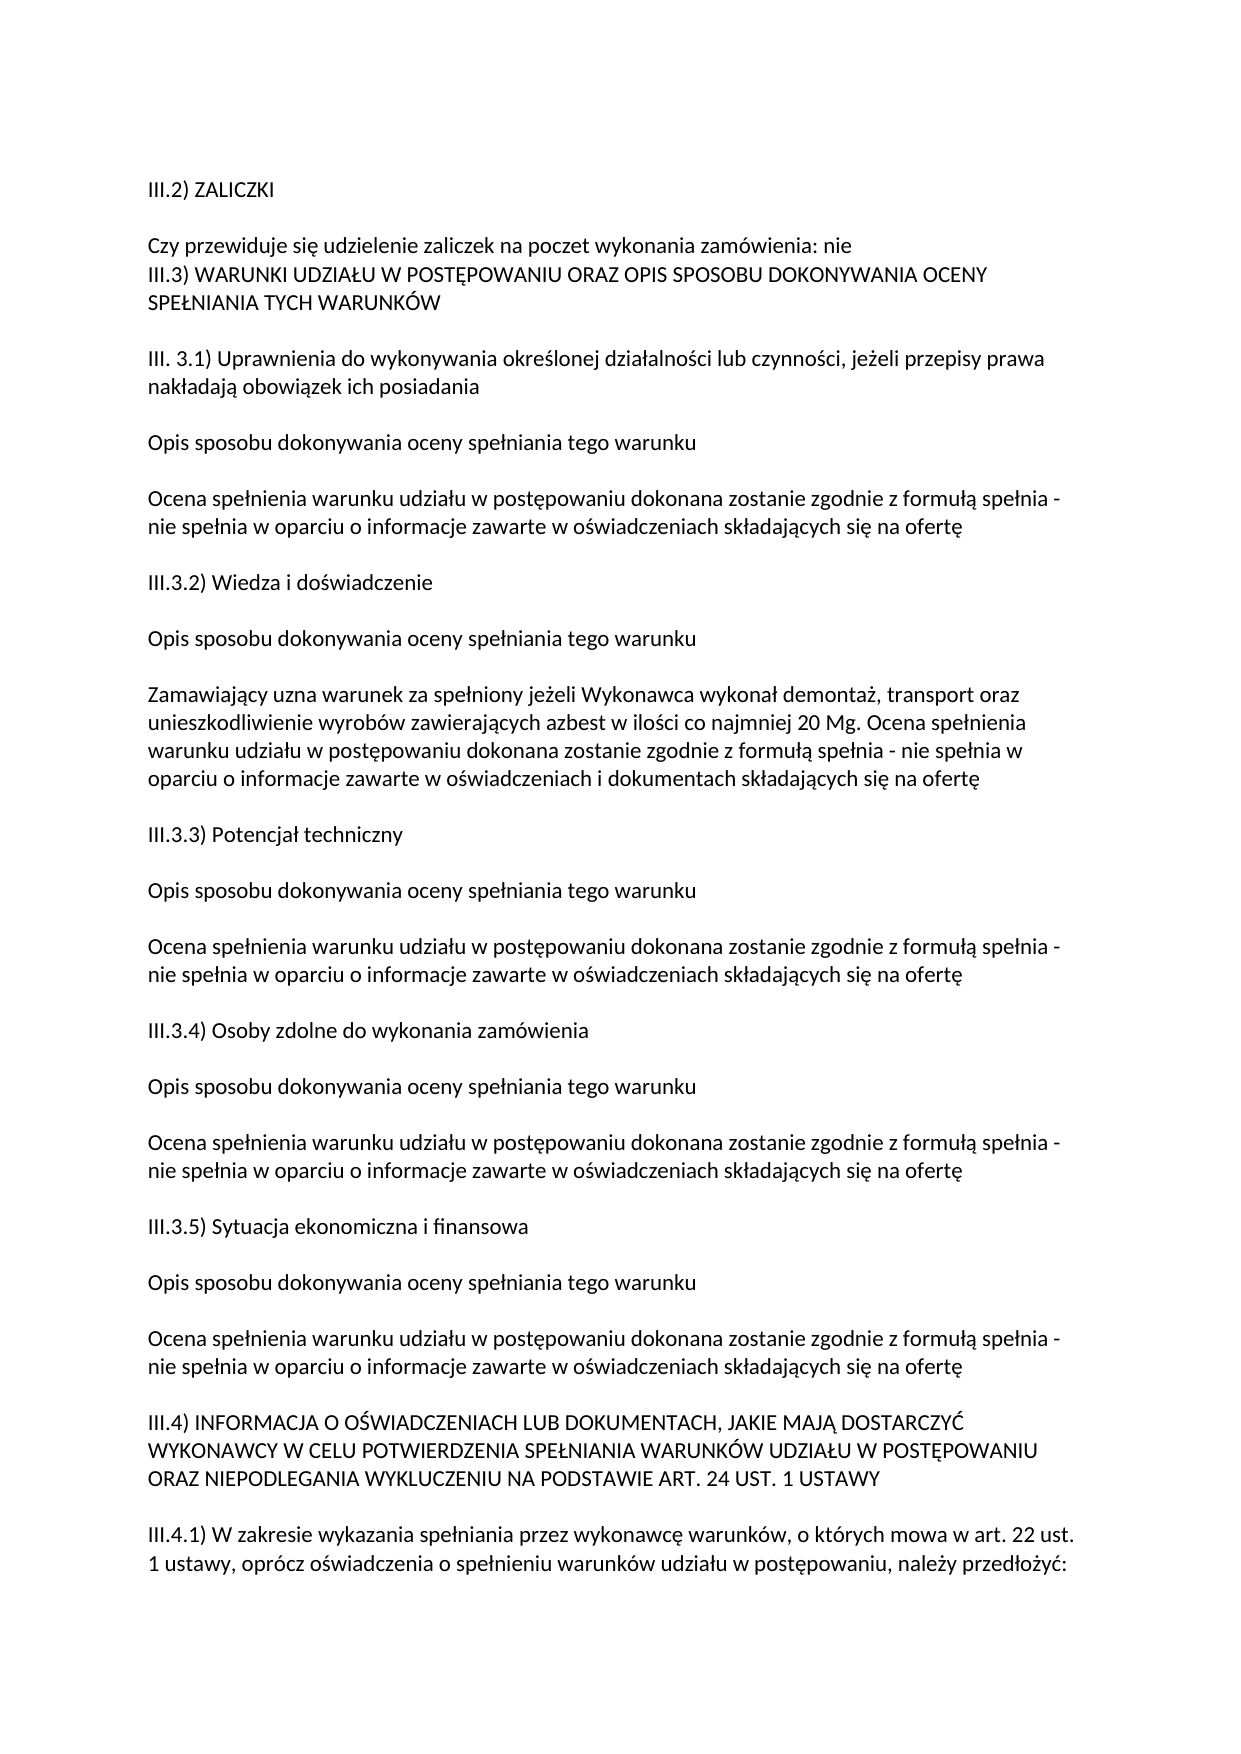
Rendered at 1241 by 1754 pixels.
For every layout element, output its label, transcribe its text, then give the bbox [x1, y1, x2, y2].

text Ocena spełnienia warunku udziału w postępowaniu dokonana zostanie zgodnie z formułą spełnia - nie spełnia w oparciu o informacje zawarte w oświadczeniach składających się na ofertę [148, 1324, 1093, 1381]
text III.3.4) Osoby zdolne do wykonania zamówienia [148, 1016, 1093, 1044]
text Opis sposobu dokonywania oceny spełniania tego warunku [148, 876, 1093, 904]
text III.3.5) Sytuacja ekonomiczna i finansowa [148, 1212, 1093, 1240]
text Ocena spełnienia warunku udziału w postępowaniu dokonana zostanie zgodnie z formułą spełnia - nie spełnia w oparciu o informacje zawarte w oświadczeniach składających się na ofertę [148, 1128, 1093, 1184]
text III.2) ZALICZKI [148, 176, 1093, 204]
text Ocena spełnienia warunku udziału w postępowaniu dokonana zostanie zgodnie z formułą spełnia - nie spełnia w oparciu o informacje zawarte w oświadczeniach składających się na ofertę [148, 484, 1093, 540]
text Zamawiający uzna warunek za spełniony jeżeli Wykonawca wykonał demontaż, transport oraz unieszkodliwienie wyrobów zawierających azbest w ilości co najmniej 20 Mg. Ocena spełnienia warunku udziału w postępowaniu dokonana zostanie zgodnie z formułą spełnia - nie spełnia w oparciu o informacje zawarte w oświadczeniach i dokumentach składających się na ofertę [148, 680, 1093, 792]
text Czy przewiduje się udzielenie zaliczek na poczet wykonania zamówienia: nie [148, 232, 1093, 260]
text III. 3.1) Uprawnienia do wykonywania określonej działalności lub czynności, jeżeli przepisy prawa nakładają obowiązek ich posiadania [148, 344, 1093, 400]
text Ocena spełnienia warunku udziału w postępowaniu dokonana zostanie zgodnie z formułą spełnia - nie spełnia w oparciu o informacje zawarte w oświadczeniach składających się na ofertę [148, 932, 1093, 988]
text Opis sposobu dokonywania oceny spełniania tego warunku [148, 624, 1093, 652]
text III.3) WARUNKI UDZIAŁU W POSTĘPOWANIU ORAZ OPIS SPOSOBU DOKONYWANIA OCENY SPEŁNIANIA TYCH WARUNKÓW [148, 260, 1093, 316]
text III.4) INFORMACJA O OŚWIADCZENIACH LUB DOKUMENTACH, JAKIE MAJĄ DOSTARCZYĆ WYKONAWCY W CELU POTWIERDZENIA SPEŁNIANIA WARUNKÓW UDZIAŁU W POSTĘPOWANIU ORAZ NIEPODLEGANIA WYKLUCZENIU NA PODSTAWIE ART. 24 UST. 1 USTAWY [148, 1408, 1093, 1493]
text III.3.2) Wiedza i doświadczenie [148, 568, 1093, 596]
text Opis sposobu dokonywania oceny spełniania tego warunku [148, 1072, 1093, 1100]
text III.4.1) W zakresie wykazania spełniania przez wykonawcę warunków, o których mowa w art. 22 ust. 1 ustawy, oprócz oświadczenia o spełnieniu warunków udziału w postępowaniu, należy przedłożyć: [148, 1521, 1093, 1577]
text Opis sposobu dokonywania oceny spełniania tego warunku [148, 428, 1093, 456]
text Opis sposobu dokonywania oceny spełniania tego warunku [148, 1268, 1093, 1296]
text III.3.3) Potencjał techniczny [148, 820, 1093, 848]
